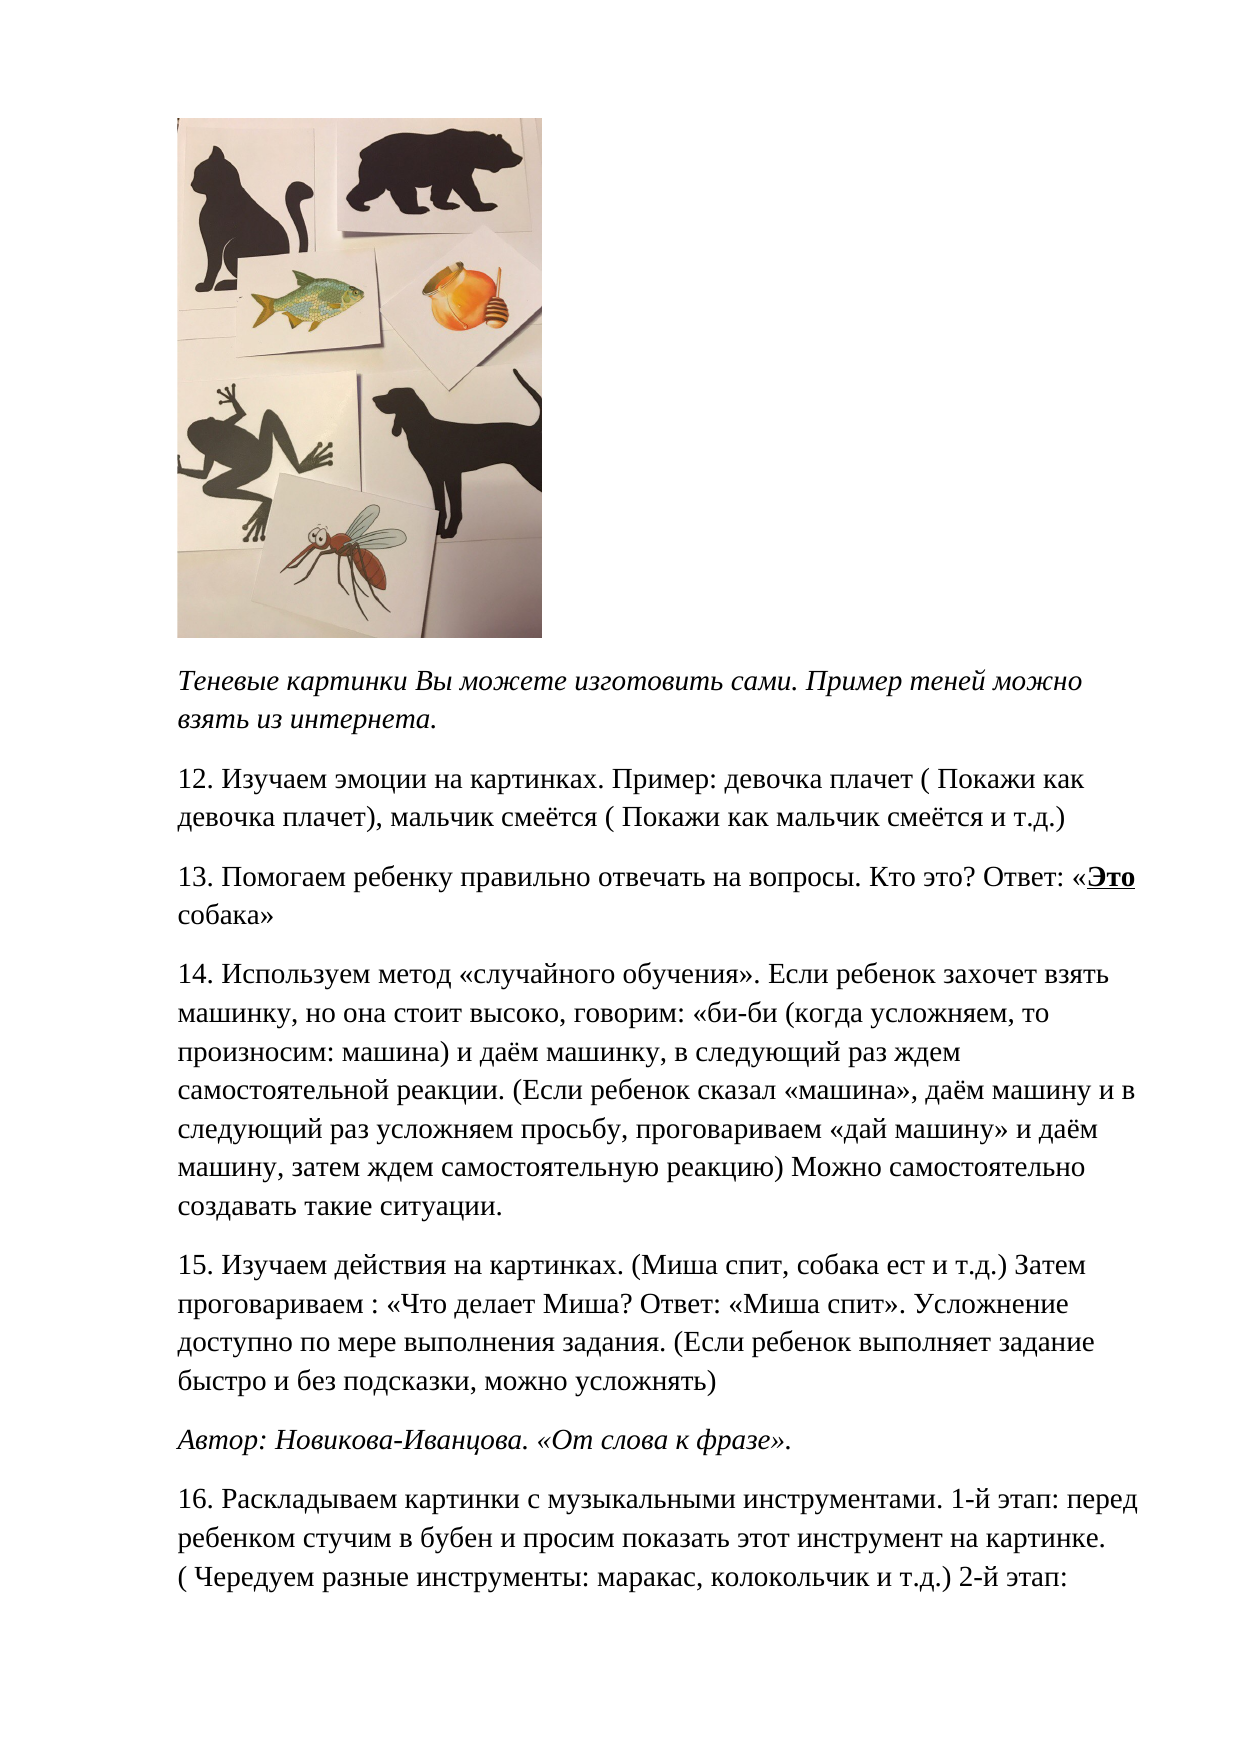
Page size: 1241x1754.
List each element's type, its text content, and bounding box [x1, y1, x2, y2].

picture [177, 118, 542, 638]
text 14. Используем метод «случайного обучения». Если ребенок захочет взять машинку, но она стоит высоко, говорим: «би-би (когда усложняем, то произносим: машина) и даём машинку, в следующий раз ждем самостоятельной реакции. (Если ребенок сказал «машина», даём машину и в следующий раз усложняем просьбу, проговариваем «дай машину» и даём машину, затем ждем самостоятельную реакцию) Можно самостоятельно создавать такие ситуации. [177, 957, 1152, 1221]
text 15. Изучаем действия на картинках. (Миша спит, собака ест и т.д.) Затем проговариваем : «Что делает Миша? Ответ: «Миша спит». Усложнение доступно по мере выполнения задания. (Если ребенок выполняет задание быстро и без подсказки, можно усложнять) [177, 1247, 1152, 1396]
text 13. Помогаем ребенку правильно отвечать на вопросы. Кто это? Ответ: «Это собака» [177, 859, 1152, 931]
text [177, 1482, 1152, 1592]
text Теневые картинки Вы можете изготовить сами. Пример теней можно взять из интернета. [177, 663, 1152, 735]
text Автор: Новикова-Иванцова. «От слова к фразе». [177, 1422, 1152, 1456]
text 12. Изучаем эмоции на картинках. Пример: девочка плачет ( Покажи как девочка плачет), мальчик смеётся ( Покажи как мальчик смеётся и т.д.) [177, 761, 1152, 833]
